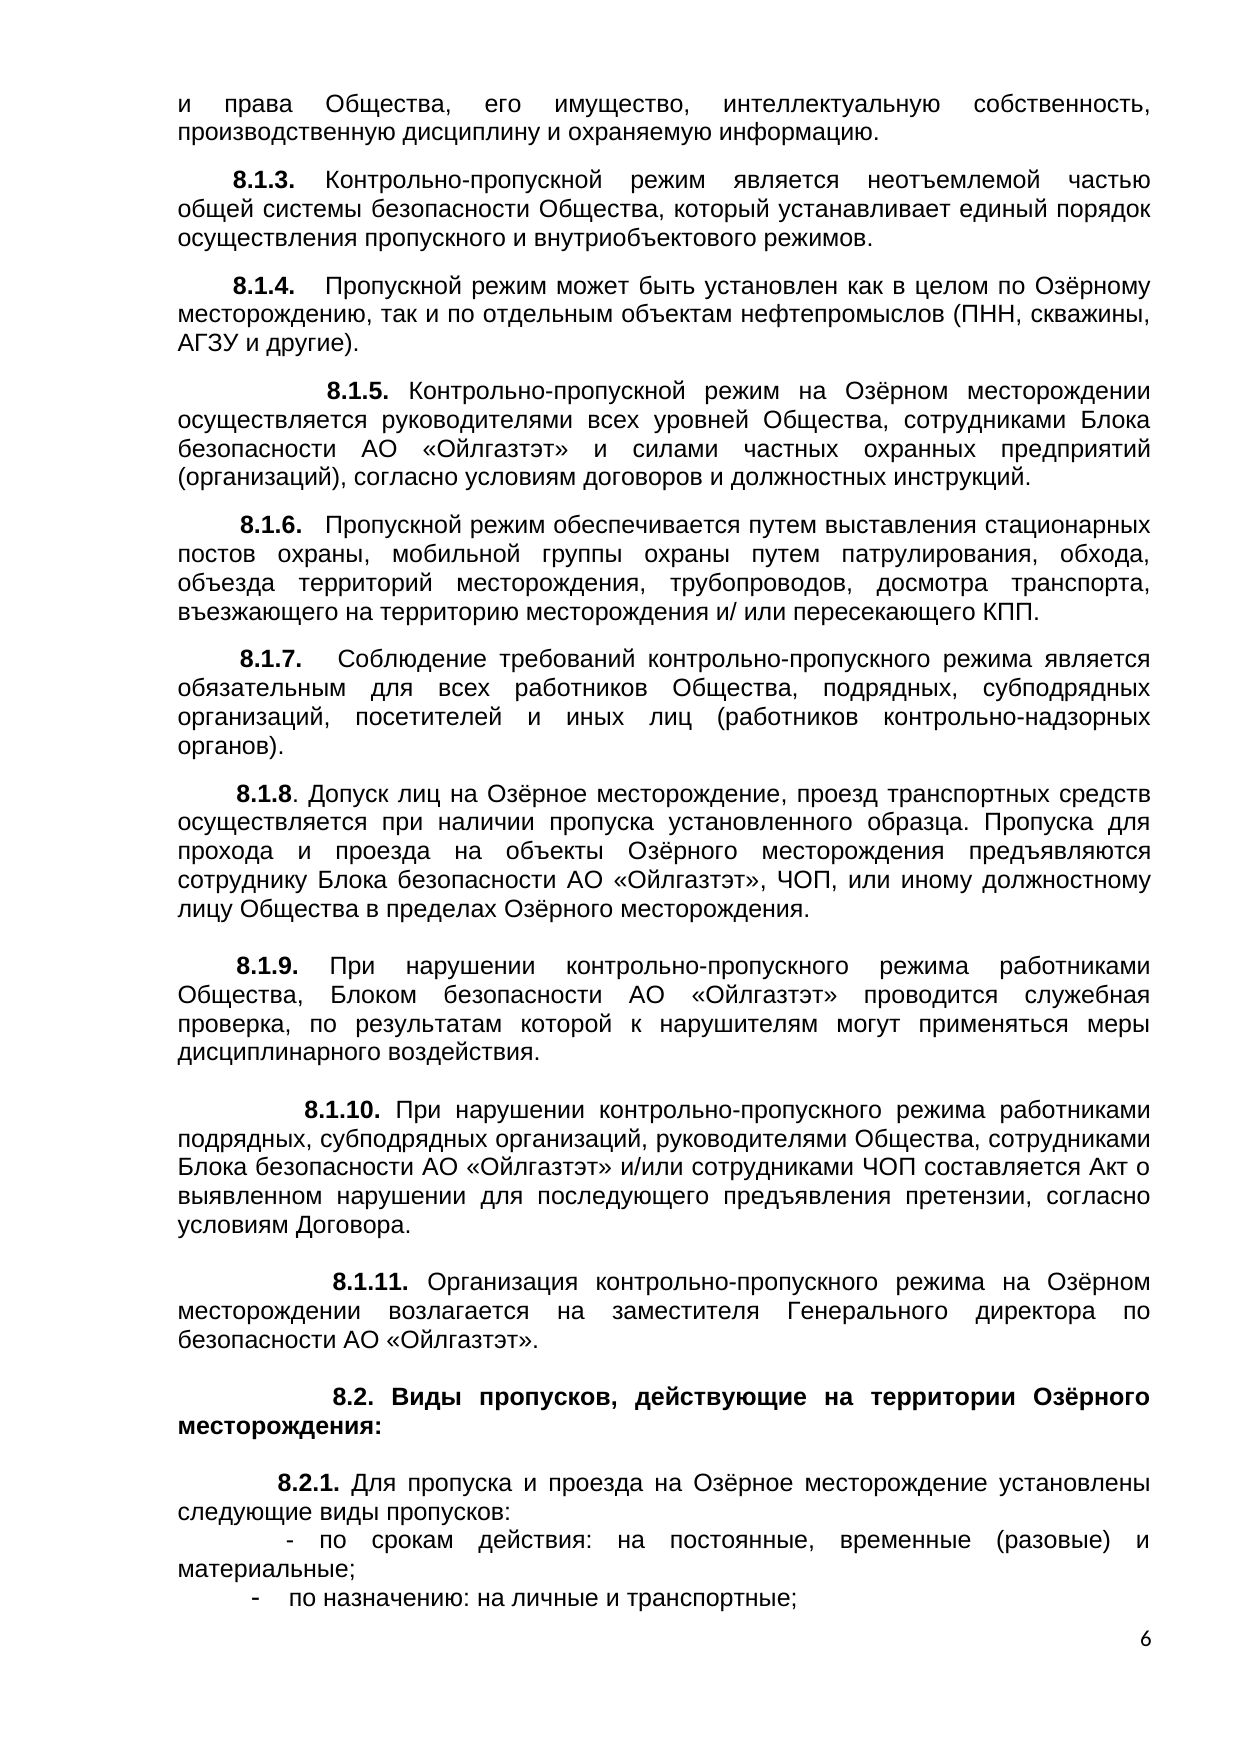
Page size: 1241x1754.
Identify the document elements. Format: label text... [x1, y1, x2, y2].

text 8.1.11. Организация контрольно-пропускного режима на Озёрном месторождении возлагается на заместителя Генерального директора по безопасности АО «Ойлгазтэт». [177, 1267, 1152, 1354]
text 8.1.8. Допуск лиц на Озёрное месторождение, проезд транспортных средств осуществляется при наличии пропуска установленного образца. Пропуска для прохода и проезда на объекты Озёрного месторождения предъявляются сотруднику Блока безопасности АО «Ойлгазтэт», ЧОП, или иному должностному лицу Общества в пределах Озёрного месторождения. [177, 779, 1152, 922]
text 8.1.3. Контрольно-пропускной режим является неотъемлемой частью общей системы безопасности Общества, который устанавливает единый порядок осуществления пропускного и внутриобъектового режимов. [177, 165, 1152, 252]
text 8.1.7. Соблюдение требований контрольно-пропускного режима является обязательным для всех работников Общества, подрядных, субподрядных организаций, посетителей и иных лиц (работников контрольно-надзорных органов). [177, 644, 1152, 759]
text - по срокам действия: на постоянные, временные (разовые) и материальные; [177, 1525, 1152, 1583]
list по назначению: на личные и транспортные; [251, 1583, 1152, 1612]
text 8.1.6. Пропускной режим обеспечивается путем выставления стационарных постов охраны, мобильной группы охраны путем патрулирования, обхода, объезда территорий месторождения, трубопроводов, досмотра транспорта, въезжающего на территорию месторождения и/ или пересекающего КПП. [177, 510, 1152, 625]
text 8.1.10. При нарушении контрольно-пропускного режима работниками подрядных, субподрядных организаций, руководителями Общества, сотрудниками Блока безопасности АО «Ойлгазтэт» и/или сотрудниками ЧОП составляется Акт о выявленном нарушении для последующего предъявления претензии, согласно условиям Договора. [177, 1095, 1152, 1239]
text 8.1.5. Контрольно-пропускной режим на Озёрном месторождении осуществляется руководителями всех уровней Общества, сотрудниками Блока безопасности АО «Ойлгазтэт» и силами частных охранных предприятий (организаций), согласно условиям договоров и должностных инструкций. [177, 376, 1152, 491]
text 8.2.1. Для пропуска и проезда на Озёрное месторождение установлены следующие виды пропусков: [177, 1468, 1152, 1525]
text 8.1.9. При нарушении контрольно-пропускного режима работниками Общества, Блоком безопасности АО «Ойлгазтэт» проводится служебная проверка, по результатам которой к нарушителям могут применяться меры дисциплинарного воздействия. [177, 951, 1152, 1066]
text 8.1.4. Пропускной режим может быть установлен как в целом по Озёрному месторождению, так и по отдельным объектам нефтепромыслов (ПНН, скважины, АГЗУ и другие). [177, 271, 1152, 357]
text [177, 89, 1152, 146]
text 8.2. Виды пропусков, действующие на территории Озёрного месторождения: [177, 1382, 1152, 1440]
